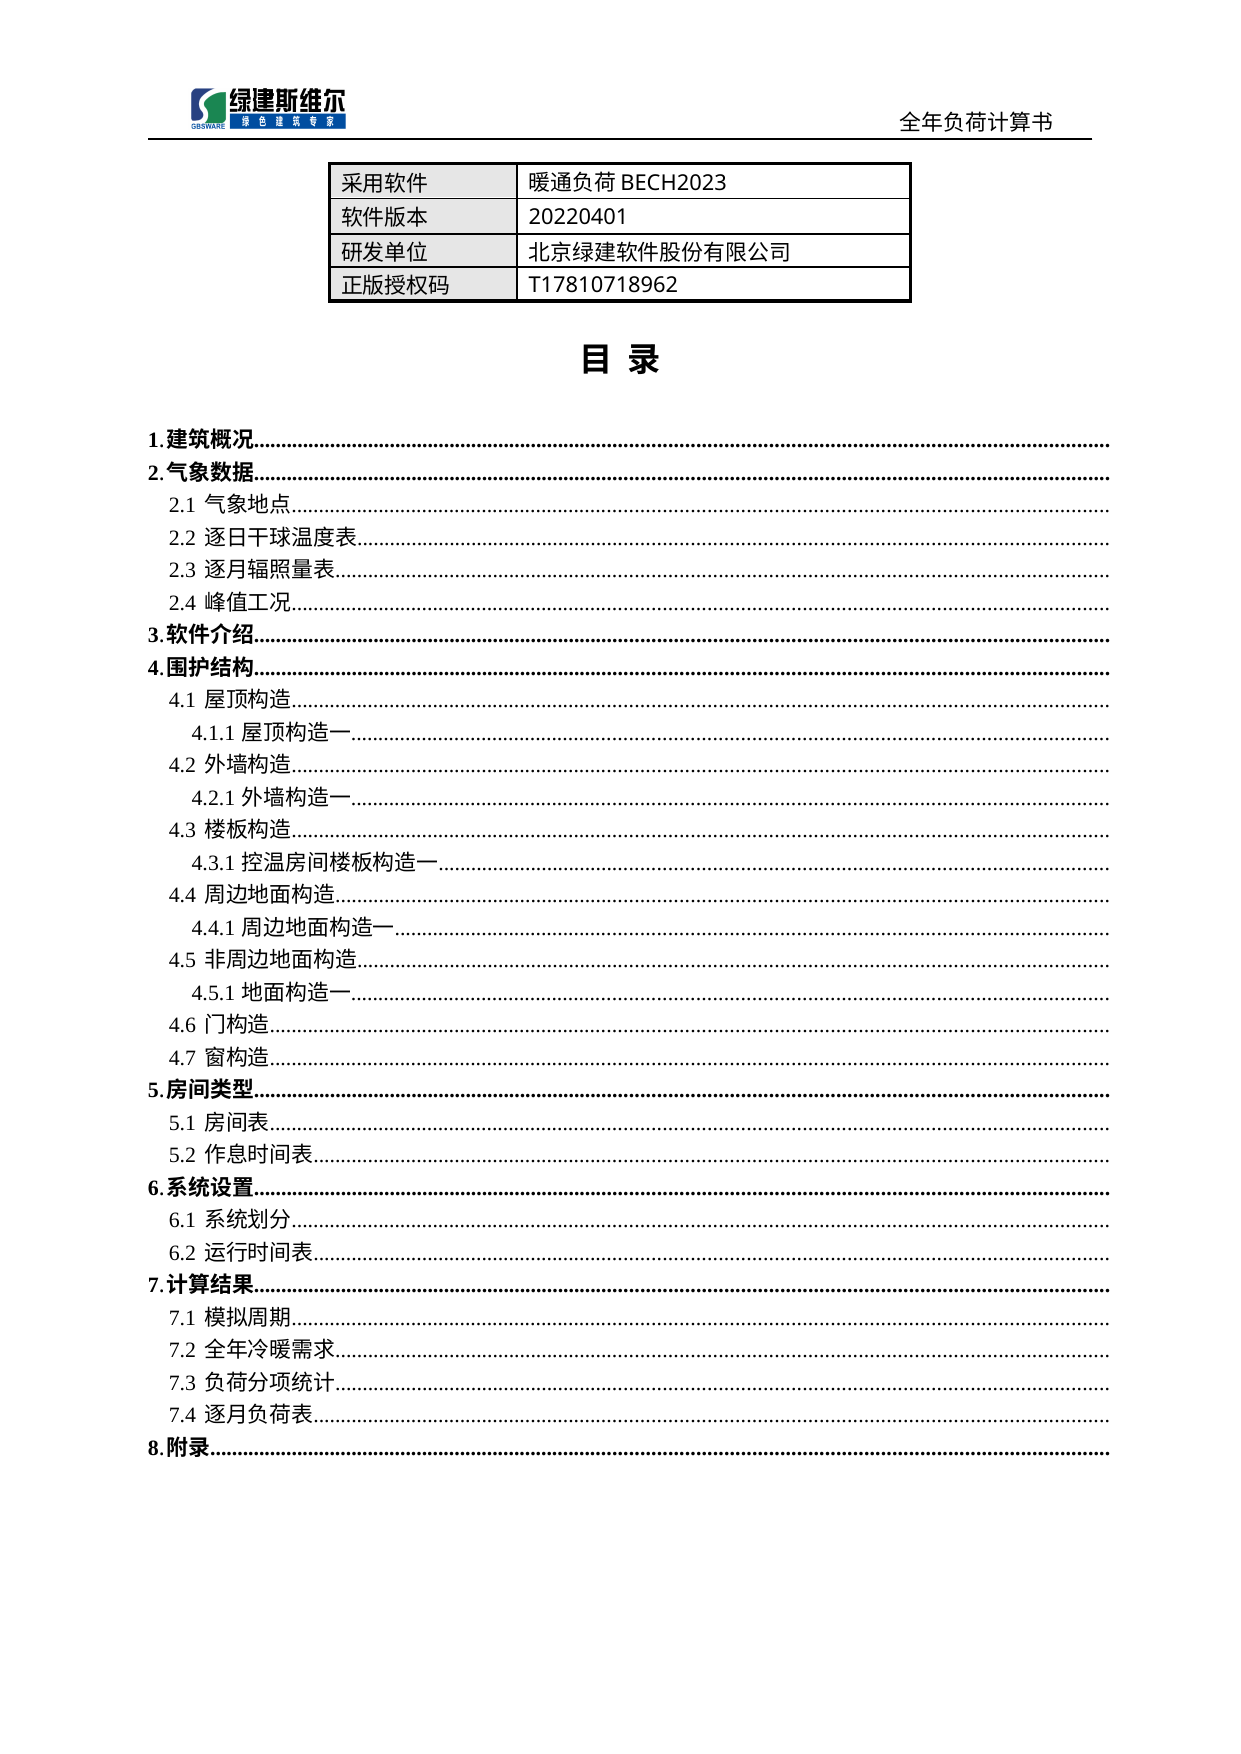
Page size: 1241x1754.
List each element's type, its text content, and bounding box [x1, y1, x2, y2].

text 2.3 逐月辐照量表 2 [168, 552, 1092, 584]
text 4.1.1 屋顶构造一 2 [169, 714, 1092, 747]
text 4.6 门构造 4 [168, 1007, 1092, 1039]
text 4.4 周边地面构造 3 [168, 877, 1092, 909]
table_header 采用软件 [331, 165, 516, 197]
text 4.5 非周边地面构造 4 [168, 942, 1092, 974]
text 4.1 屋顶构造 2 [168, 682, 1092, 714]
text 6.1 系统划分 5 [168, 1202, 1092, 1234]
table_cell T17810718962 [518, 268, 909, 299]
text 4.3.1 控温房间楼板构造一 3 [169, 844, 1092, 877]
table_header 暖通负荷BECH2023 [518, 165, 909, 197]
table_cell 研发单位 [331, 235, 516, 266]
text 8 附录 8 [148, 1429, 1092, 1462]
text 目 录 [148, 162, 1092, 389]
text 2.2 逐日干球温度表 1 [168, 519, 1092, 552]
text 1 建筑概况 1 [148, 422, 1092, 454]
text 7.3 负荷分项统计 6 [168, 1364, 1092, 1397]
text 4.5.1 地面构造一 4 [169, 974, 1092, 1007]
table_cell 20220401 [518, 199, 909, 233]
text 4.4.1 周边地面构造一 3 [169, 909, 1092, 942]
text 4 围护结构 2 [148, 649, 1092, 682]
text 5.2 作息时间表 5 [168, 1137, 1092, 1169]
text 6.2 运行时间表 5 [168, 1234, 1092, 1267]
text 4.3 楼板构造 3 [168, 812, 1092, 844]
table_cell 北京绿建软件股份有限公司 [518, 235, 909, 266]
text 5.1 房间表 4 [168, 1104, 1092, 1137]
picture [187, 88, 347, 130]
text 5 房间类型 4 [148, 1072, 1092, 1104]
text 2.1 气象地点 1 [168, 487, 1092, 519]
text 3 软件介绍 2 [148, 617, 1092, 649]
text 4.2 外墙构造 3 [168, 747, 1092, 779]
text 2.4 峰值工况 2 [168, 584, 1092, 617]
text 4.2.1 外墙构造一 3 [169, 779, 1092, 812]
text 7.2 全年冷暖需求 5 [168, 1332, 1092, 1364]
text 7.1 模拟周期 5 [168, 1299, 1092, 1332]
table_cell 正版授权码 [331, 268, 516, 299]
text 4.7 窗构造 4 [168, 1039, 1092, 1072]
text 6 系统设置 5 [148, 1169, 1092, 1202]
text 7.4 逐月负荷表 6 [168, 1397, 1092, 1429]
table_cell 软件版本 [331, 199, 516, 233]
text 2 气象数据 1 [148, 454, 1092, 487]
text 7 计算结果 5 [148, 1267, 1092, 1299]
